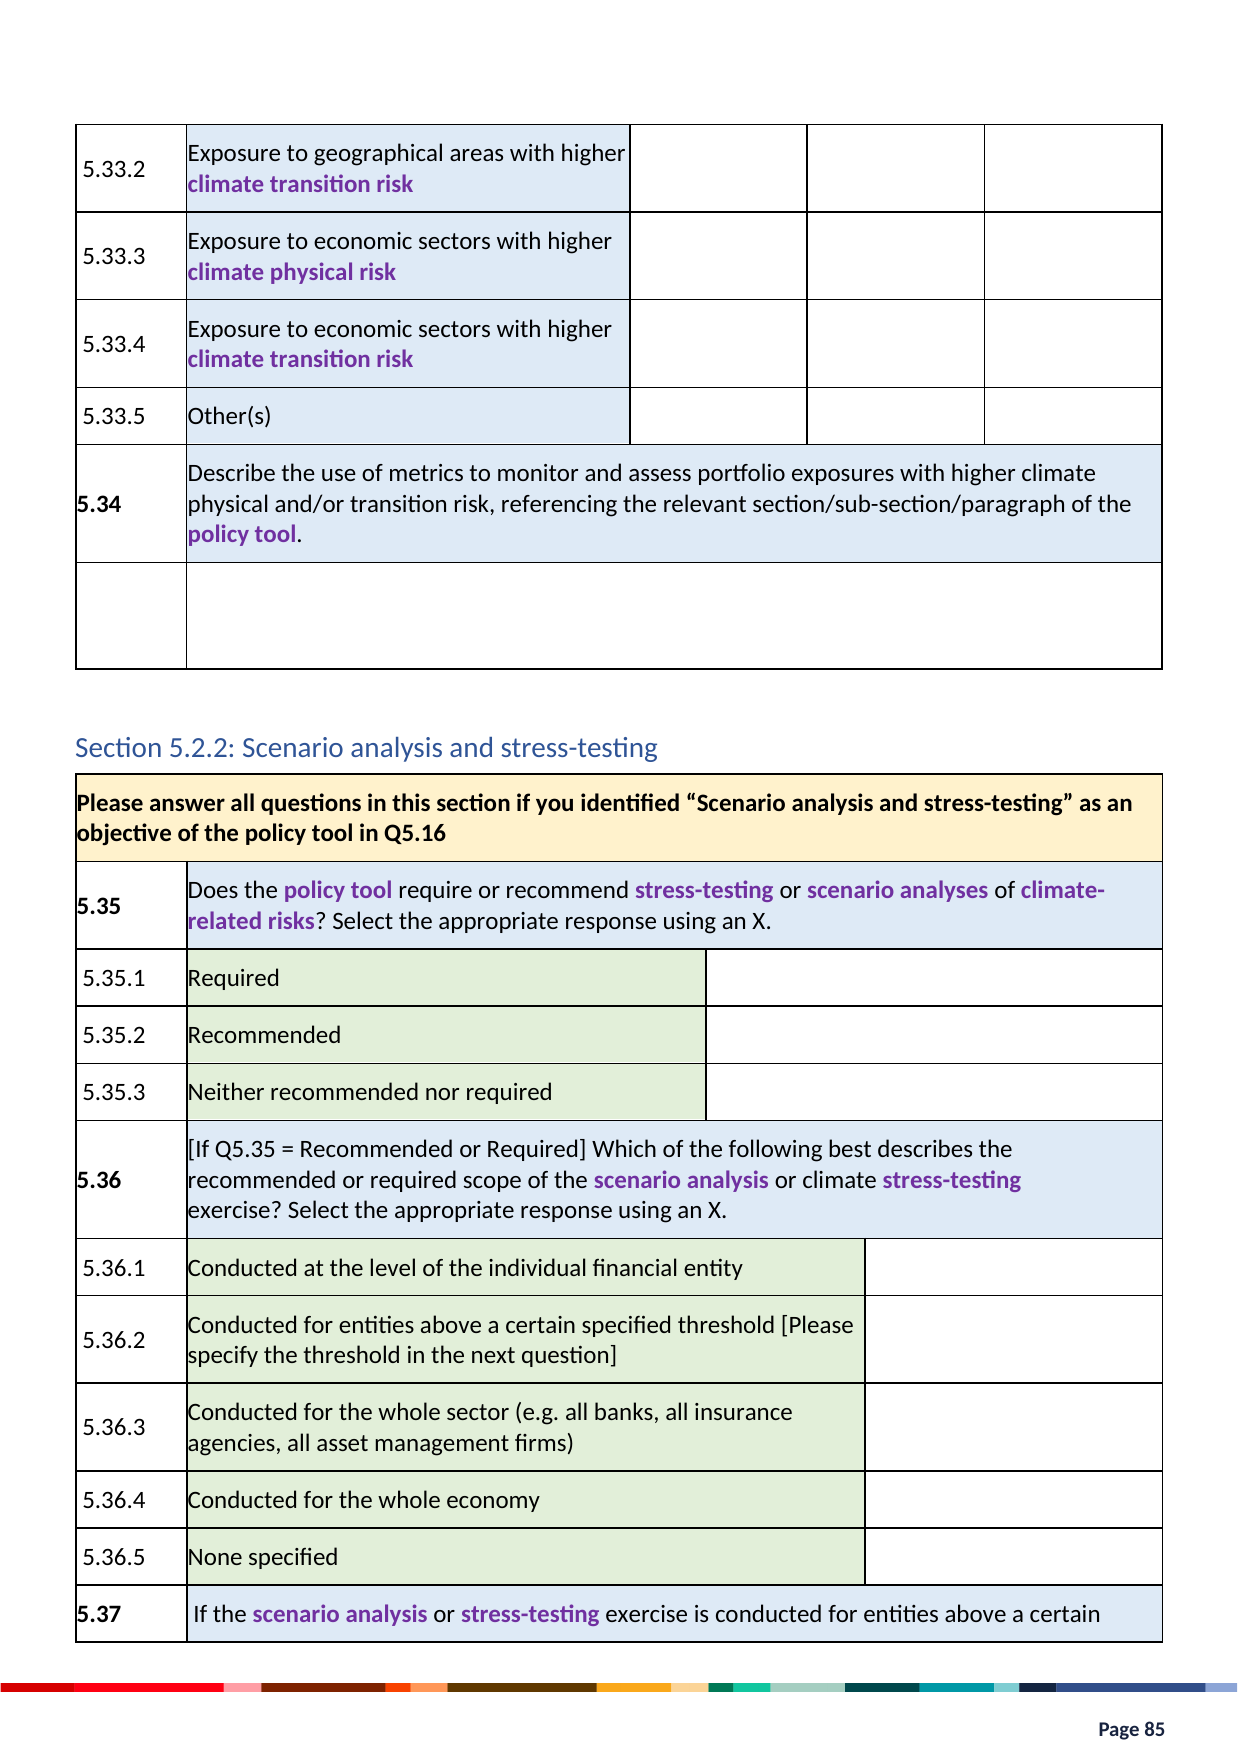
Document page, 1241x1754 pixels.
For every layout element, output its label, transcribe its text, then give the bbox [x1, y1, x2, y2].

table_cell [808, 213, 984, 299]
picture [0, 1683, 1236, 1692]
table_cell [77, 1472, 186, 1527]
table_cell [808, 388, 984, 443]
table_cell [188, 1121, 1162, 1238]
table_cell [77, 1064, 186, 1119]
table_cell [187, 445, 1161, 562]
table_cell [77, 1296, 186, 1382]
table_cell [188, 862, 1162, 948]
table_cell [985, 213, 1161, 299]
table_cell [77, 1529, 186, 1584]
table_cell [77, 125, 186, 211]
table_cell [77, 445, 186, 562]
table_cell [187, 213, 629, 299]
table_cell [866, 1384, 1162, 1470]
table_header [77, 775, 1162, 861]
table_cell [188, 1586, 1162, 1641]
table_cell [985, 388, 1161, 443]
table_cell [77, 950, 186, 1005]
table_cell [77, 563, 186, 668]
subtitle Section 5.2.2: Scenario analysis and stress-testing [75, 729, 1165, 765]
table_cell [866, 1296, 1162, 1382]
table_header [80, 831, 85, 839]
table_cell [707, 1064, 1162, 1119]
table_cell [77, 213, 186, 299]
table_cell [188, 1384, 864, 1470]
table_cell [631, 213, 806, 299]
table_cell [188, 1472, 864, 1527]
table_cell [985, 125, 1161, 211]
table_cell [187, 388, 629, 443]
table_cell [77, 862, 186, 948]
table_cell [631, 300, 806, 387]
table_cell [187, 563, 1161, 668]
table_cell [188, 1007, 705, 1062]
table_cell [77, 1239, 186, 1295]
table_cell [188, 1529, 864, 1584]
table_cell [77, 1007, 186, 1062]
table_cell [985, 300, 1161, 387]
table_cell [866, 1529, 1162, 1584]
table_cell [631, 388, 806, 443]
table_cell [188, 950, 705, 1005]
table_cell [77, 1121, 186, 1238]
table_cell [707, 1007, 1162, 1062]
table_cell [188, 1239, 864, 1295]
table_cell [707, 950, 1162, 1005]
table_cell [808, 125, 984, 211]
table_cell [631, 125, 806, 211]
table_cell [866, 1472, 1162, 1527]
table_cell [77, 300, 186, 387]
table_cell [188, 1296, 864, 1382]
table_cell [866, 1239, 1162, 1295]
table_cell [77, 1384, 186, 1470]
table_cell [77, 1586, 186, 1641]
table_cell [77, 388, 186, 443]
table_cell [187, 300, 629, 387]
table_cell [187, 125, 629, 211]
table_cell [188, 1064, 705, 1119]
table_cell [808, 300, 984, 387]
